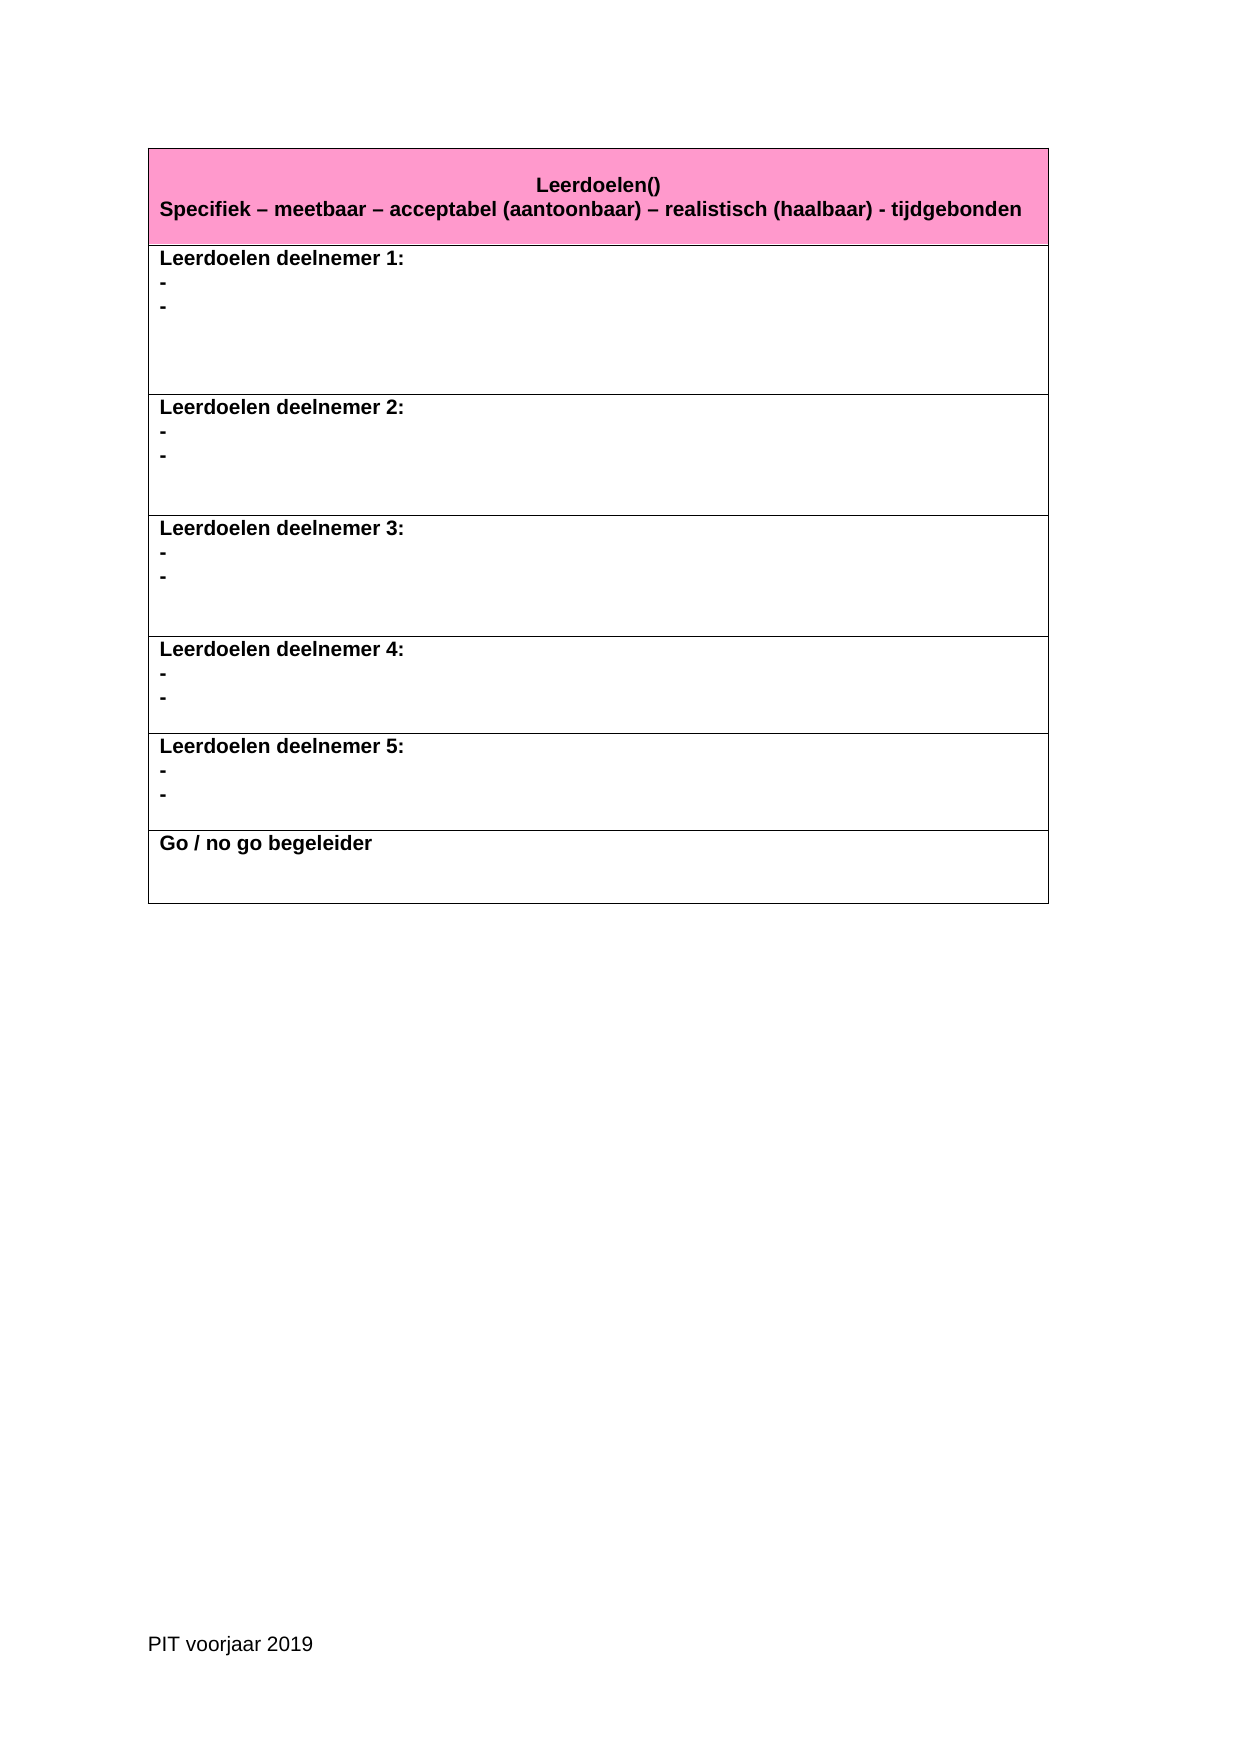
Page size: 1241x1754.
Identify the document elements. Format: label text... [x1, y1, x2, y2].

table_cell Leerdoelen deelnemer 5: - - [149, 734, 1048, 829]
table_cell Go / no go begeleider [149, 831, 1048, 902]
table_cell Leerdoelen deelnemer 4: - - [149, 637, 1048, 733]
table_header Leerdoelen() Specifiek – meetbaar – acceptabel (aantoonbaar) – realistisch (haalbaar) - tijdgebonden [149, 149, 1048, 244]
table_cell Leerdoelen deelnemer 3: - - [149, 516, 1048, 636]
table_cell Leerdoelen deelnemer 1: - - [149, 246, 1048, 394]
table_cell Leerdoelen deelnemer 2: - - [149, 395, 1048, 515]
